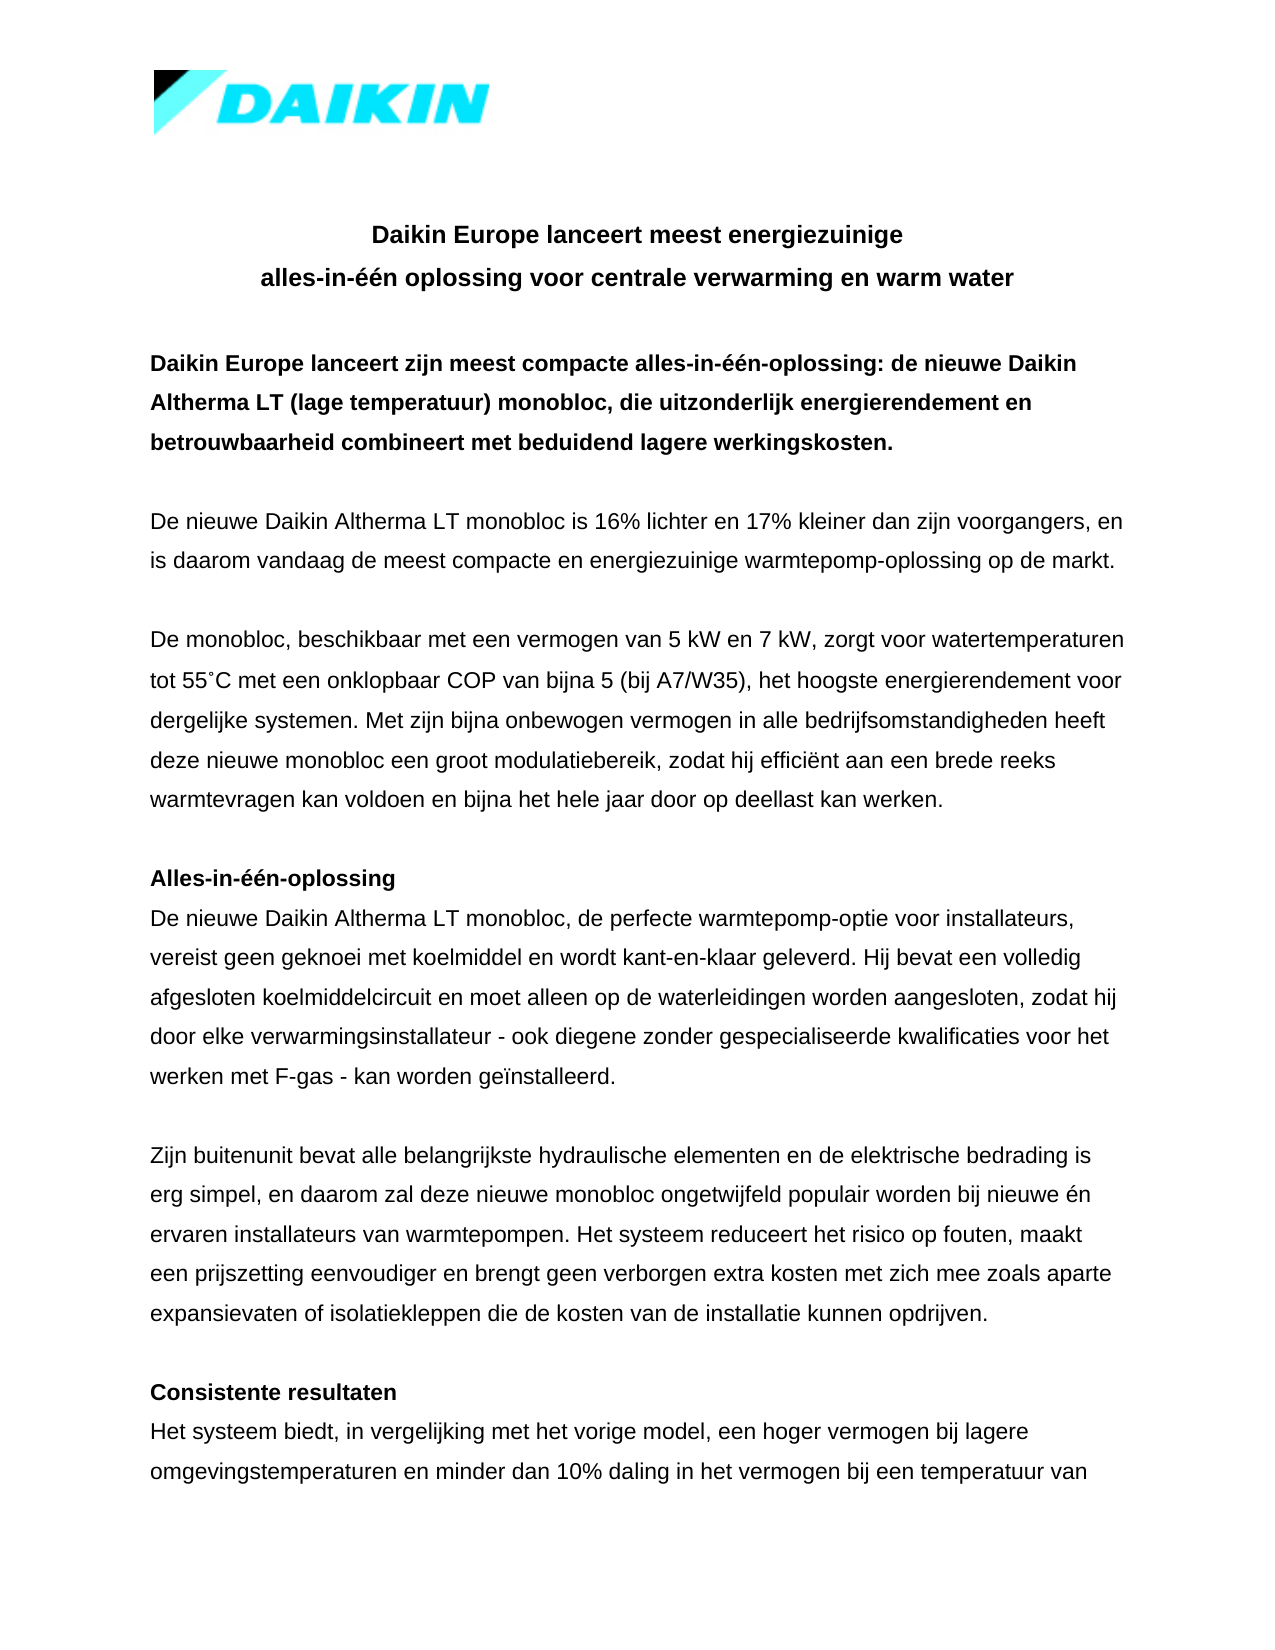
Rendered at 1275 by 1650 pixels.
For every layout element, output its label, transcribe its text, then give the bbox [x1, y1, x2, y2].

text Daikin Europe lanceert meest energiezuinige [150, 220, 1125, 249]
text De nieuwe Daikin Altherma LT monobloc, de perfecte warmtepomp-optie voor installateurs, vereist geen geknoei met koelmiddel en wordt kant-en-klaar geleverd. Hij bevat een volledig afgesloten koelmiddelcircuit en moet alleen op de waterleidingen worden aangesloten, zodat hij door elke verwarmingsinstallateur - ook diegene zonder gespecialiseerde kwalificaties voor het werken met F-gas - kan worden geïnstalleerd. [150, 905, 1125, 1089]
picture [151, 70, 488, 133]
text Daikin Europe lanceert zijn meest compacte alles-in-één-oplossing: de nieuwe Daikin Altherma LT (lage temperatuur) monobloc, die uitzonderlijk energierendement en betrouwbaarheid combineert met beduidend lagere werkingskosten. [150, 350, 1125, 455]
text De monobloc, beschikbaar met een vermogen van 5 kW en 7 kW, zorgt voor watertemperaturen tot 55˚C met een onklopbaar COP van bijna 5 (bij A7/W35), het hoogste energierendement voor dergelijke systemen. Met zijn bijna onbewogen vermogen in alle bedrijfsomstandigheden heeft deze nieuwe monobloc een groot modulatiebereik, zodat hij efficiënt aan een brede reeks warmtevragen kan voldoen en bijna het hele jaar door op deellast kan werken. [150, 626, 1125, 813]
text Alles-in-één-oplossing [150, 865, 1125, 892]
text Zijn buitenunit bevat alle belangrijkste hydraulische elementen en de elektrische bedrading is erg simpel, en daarom zal deze nieuwe monobloc ongetwijfeld populair worden bij nieuwe én ervaren installateurs van warmtepompen. Het systeem reduceert het risico op fouten, maakt een prijszetting eenvoudiger en brengt geen verborgen extra kosten met zich mee zoals aparte expansievaten of isolatiekleppen die de kosten van de installatie kunnen opdrijven. [150, 1142, 1125, 1326]
text De nieuwe Daikin Altherma LT monobloc is 16% lichter en 17% kleiner dan zijn voorgangers, en is daarom vandaag de meest compacte en energiezuinige warmtepomp-oplossing op de markt. [150, 508, 1125, 573]
text alles-in-één oplossing voor centrale verwarming en warm water [150, 263, 1125, 292]
text Consistente resultaten [150, 1379, 1125, 1405]
text Het systeem biedt, in vergelijking met het vorige model, een hoger vermogen bij lagere omgevingstemperaturen en minder dan 10% daling in het vermogen bij een temperatuur van [150, 1418, 1125, 1484]
